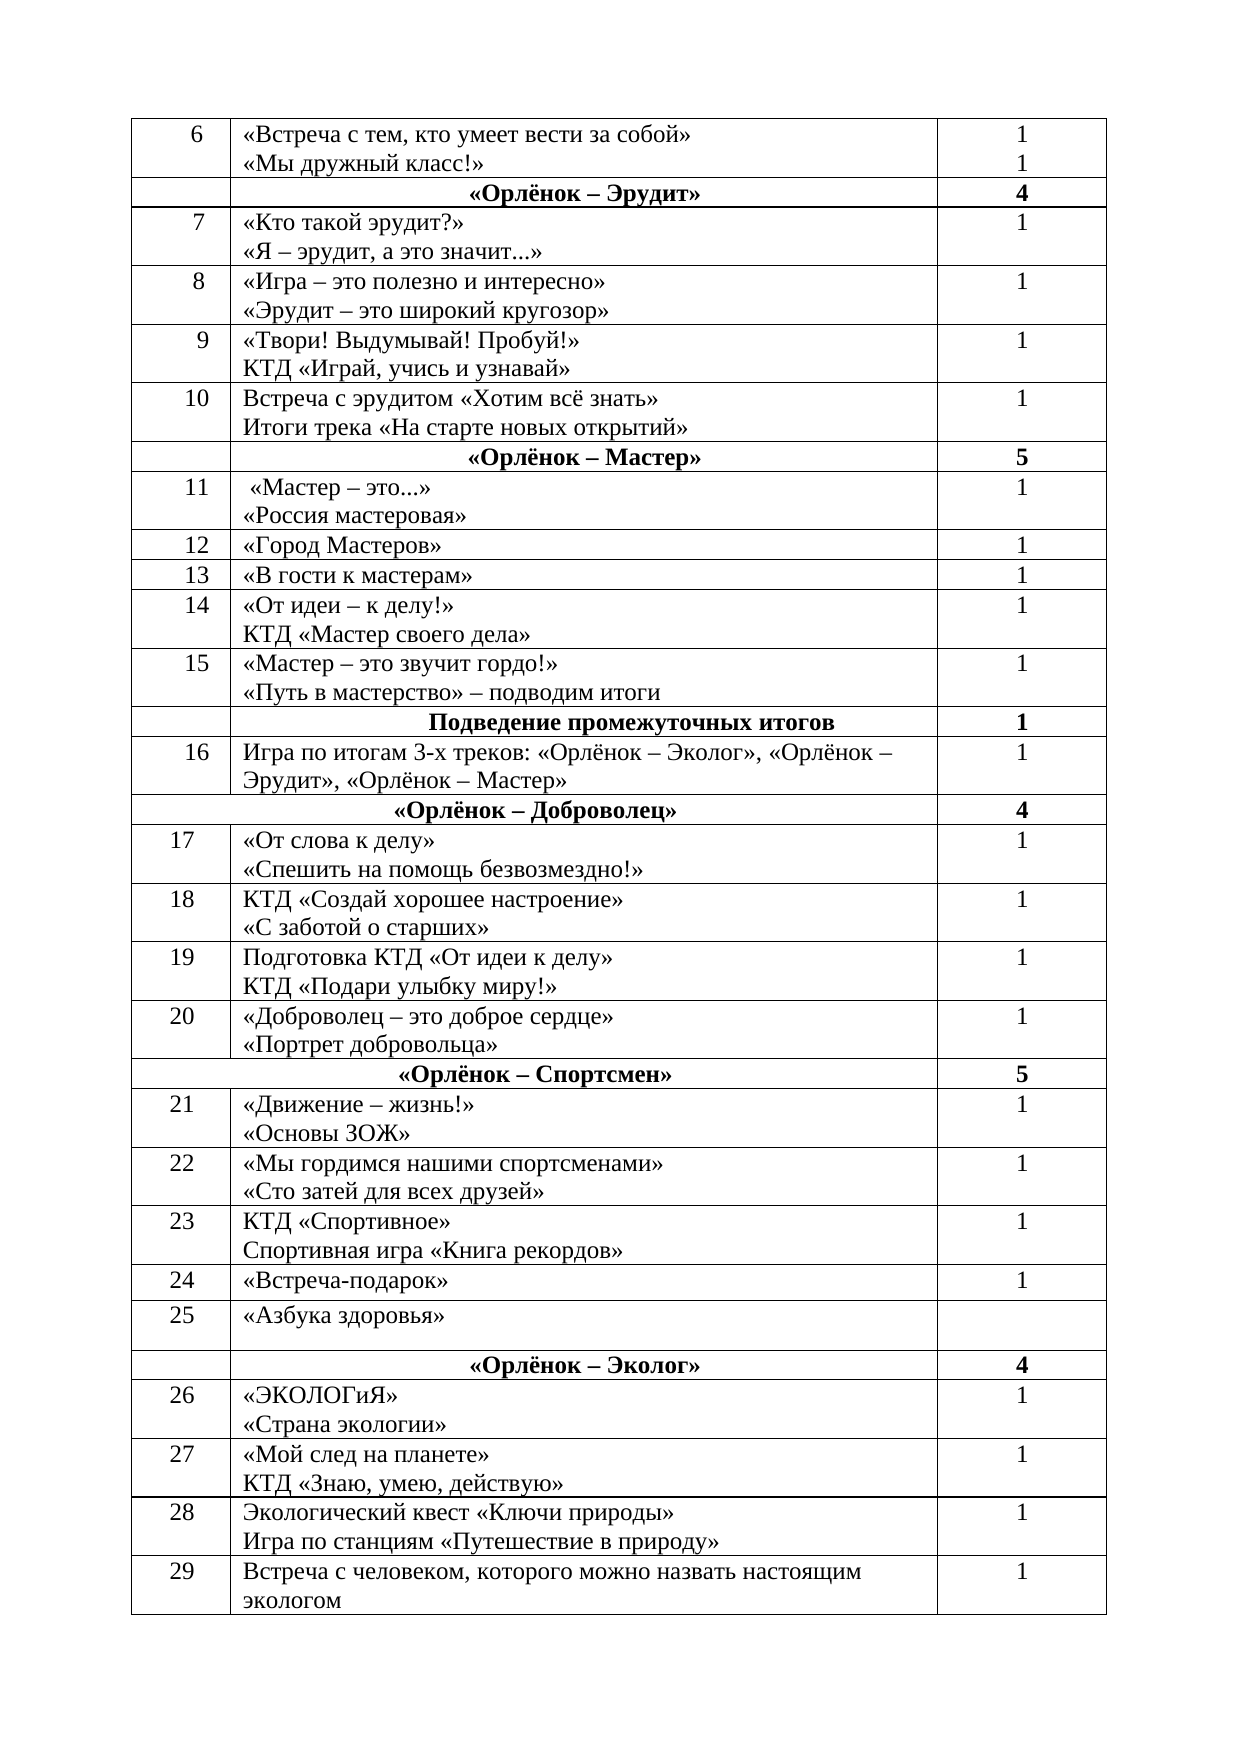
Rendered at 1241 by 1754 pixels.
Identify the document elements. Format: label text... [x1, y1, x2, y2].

table_cell 5 [938, 442, 1106, 471]
table_cell «Мы гордимся нашими спортсменами» «Сто затей для всех друзей» [231, 1148, 937, 1205]
table_cell 1 [938, 825, 1106, 883]
table_cell «Игра – это полезно и интересно» «Эрудит – это широкий кругозор» [231, 266, 937, 324]
table_cell 23 [132, 1206, 230, 1264]
table_cell КТД «Спортивное» Спортивная игра «Книга рекордов» [231, 1206, 937, 1264]
table_cell 1 [938, 1148, 1106, 1205]
table_cell 6 [132, 119, 230, 177]
table_cell «Движение – жизнь!» «Основы ЗОЖ» [231, 1089, 937, 1147]
table_cell «Кто такой эрудит?» «Я – эрудит, а это значит...» [231, 208, 937, 265]
table_cell 4 [938, 178, 1106, 206]
table_cell КТД «Создай хорошее настроение» «С заботой о старших» [231, 884, 937, 941]
table_cell 1 [938, 1439, 1106, 1496]
table_cell 11 [132, 472, 230, 529]
table_cell «Мастер – это...» «Россия мастеровая» [231, 472, 937, 529]
table_cell 5 [938, 1059, 1106, 1088]
table_cell 26 [132, 1380, 230, 1438]
table_cell «Азбука здоровья» [231, 1301, 937, 1349]
table_cell 1 [938, 1380, 1106, 1438]
table_cell «Орлёнок – Мастер» [231, 442, 937, 471]
table_cell 1 [938, 1265, 1106, 1299]
table_cell 1 [938, 884, 1106, 941]
table_cell 1 [938, 707, 1106, 736]
table_cell 27 [132, 1439, 230, 1496]
table_cell 15 [132, 649, 230, 706]
table_cell 1 [938, 942, 1106, 1000]
table_cell «От слова к делу» «Спешить на помощь безвозмездно!» [231, 825, 937, 883]
table_cell 1 [938, 383, 1106, 441]
table_cell 28 [132, 1498, 230, 1555]
table_cell 22 [132, 1148, 230, 1205]
table_cell «Встреча-подарок» [231, 1265, 937, 1299]
table_cell Игра по итогам 3-х треков: «Орлёнок – Эколог», «Орлёнок – Эрудит», «Орлёнок – Мастер» [231, 737, 937, 794]
table_cell 4 [938, 795, 1106, 824]
table_cell «Орлёнок – Эколог» [231, 1351, 937, 1379]
table_cell 1 [938, 1498, 1106, 1555]
table_cell 1 [938, 590, 1106, 647]
table_cell 24 [132, 1265, 230, 1299]
table_cell «ЭКОЛОГиЯ» «Страна экологии» [231, 1380, 937, 1438]
table_cell «Орлёнок – Эрудит» [231, 178, 937, 206]
table_cell 4 [938, 1351, 1106, 1379]
table_cell [132, 707, 230, 736]
table_cell 9 [132, 325, 230, 382]
table_cell Экологический квест «Ключи природы» Игра по станциям «Путешествие в природу» [231, 1498, 937, 1555]
table_cell [132, 1351, 230, 1379]
table_cell 12 [132, 530, 230, 559]
table_cell Встреча с эрудитом «Хотим всё знать» Итоги трека «На старте новых открытий» [231, 383, 937, 441]
table_cell 1 [938, 1089, 1106, 1147]
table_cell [231, 1556, 937, 1613]
table_cell 16 [132, 737, 230, 794]
table_cell [132, 178, 230, 206]
table_cell «В гости к мастерам» [231, 560, 937, 589]
table_cell 1 [938, 649, 1106, 706]
table_cell 13 [132, 560, 230, 589]
table_cell 1 [938, 266, 1106, 324]
table_cell 1 [938, 325, 1106, 382]
table_cell «Доброволец – это доброе сердце» «Портрет добровольца» [231, 1001, 937, 1058]
table_cell «Встреча с тем, кто умеет вести за собой» «Мы дружный класс!» [231, 119, 937, 177]
table_cell 1 [938, 472, 1106, 529]
table_cell 7 [132, 208, 230, 265]
table_cell 8 [132, 266, 230, 324]
table_cell 17 [132, 825, 230, 883]
table_cell Подготовка КТД «От идеи к делу» КТД «Подари улыбку миру!» [231, 942, 937, 1000]
table_cell 1 [938, 1001, 1106, 1058]
table_cell 1 [938, 1556, 1106, 1613]
table_cell 10 [132, 383, 230, 441]
table_cell «Твори! Выдумывай! Пробуй!» КТД «Играй, учись и узнавай» [231, 325, 937, 382]
table_cell «От идеи – к делу!» КТД «Мастер своего дела» [231, 590, 937, 647]
table_cell 1 [938, 1206, 1106, 1264]
table_cell 1 1 [938, 119, 1106, 177]
table_cell «Мастер – это звучит гордо!» «Путь в мастерство» – подводим итоги [231, 649, 937, 706]
table_cell 1 [938, 737, 1106, 794]
table_cell 18 [132, 884, 230, 941]
table_cell «Орлёнок – Доброволец» [132, 795, 937, 824]
table_cell «Город Мастеров» [231, 530, 937, 559]
table_cell «Мой след на планете» КТД «Знаю, умею, действую» [231, 1439, 937, 1496]
table_cell 1 [938, 530, 1106, 559]
table_cell 25 [132, 1301, 230, 1349]
table_cell «Орлёнок – Спортсмен» [132, 1059, 937, 1088]
table_cell [938, 1301, 1106, 1349]
table_cell 1 [938, 208, 1106, 265]
table_cell 19 [132, 942, 230, 1000]
table_cell 21 [132, 1089, 230, 1147]
table_cell 20 [132, 1001, 230, 1058]
table_cell 29 [132, 1556, 230, 1613]
table_cell [132, 442, 230, 471]
table_cell 14 [132, 590, 230, 647]
table_cell 1 [938, 560, 1106, 589]
table_cell Подведение промежуточных итогов [231, 707, 937, 736]
